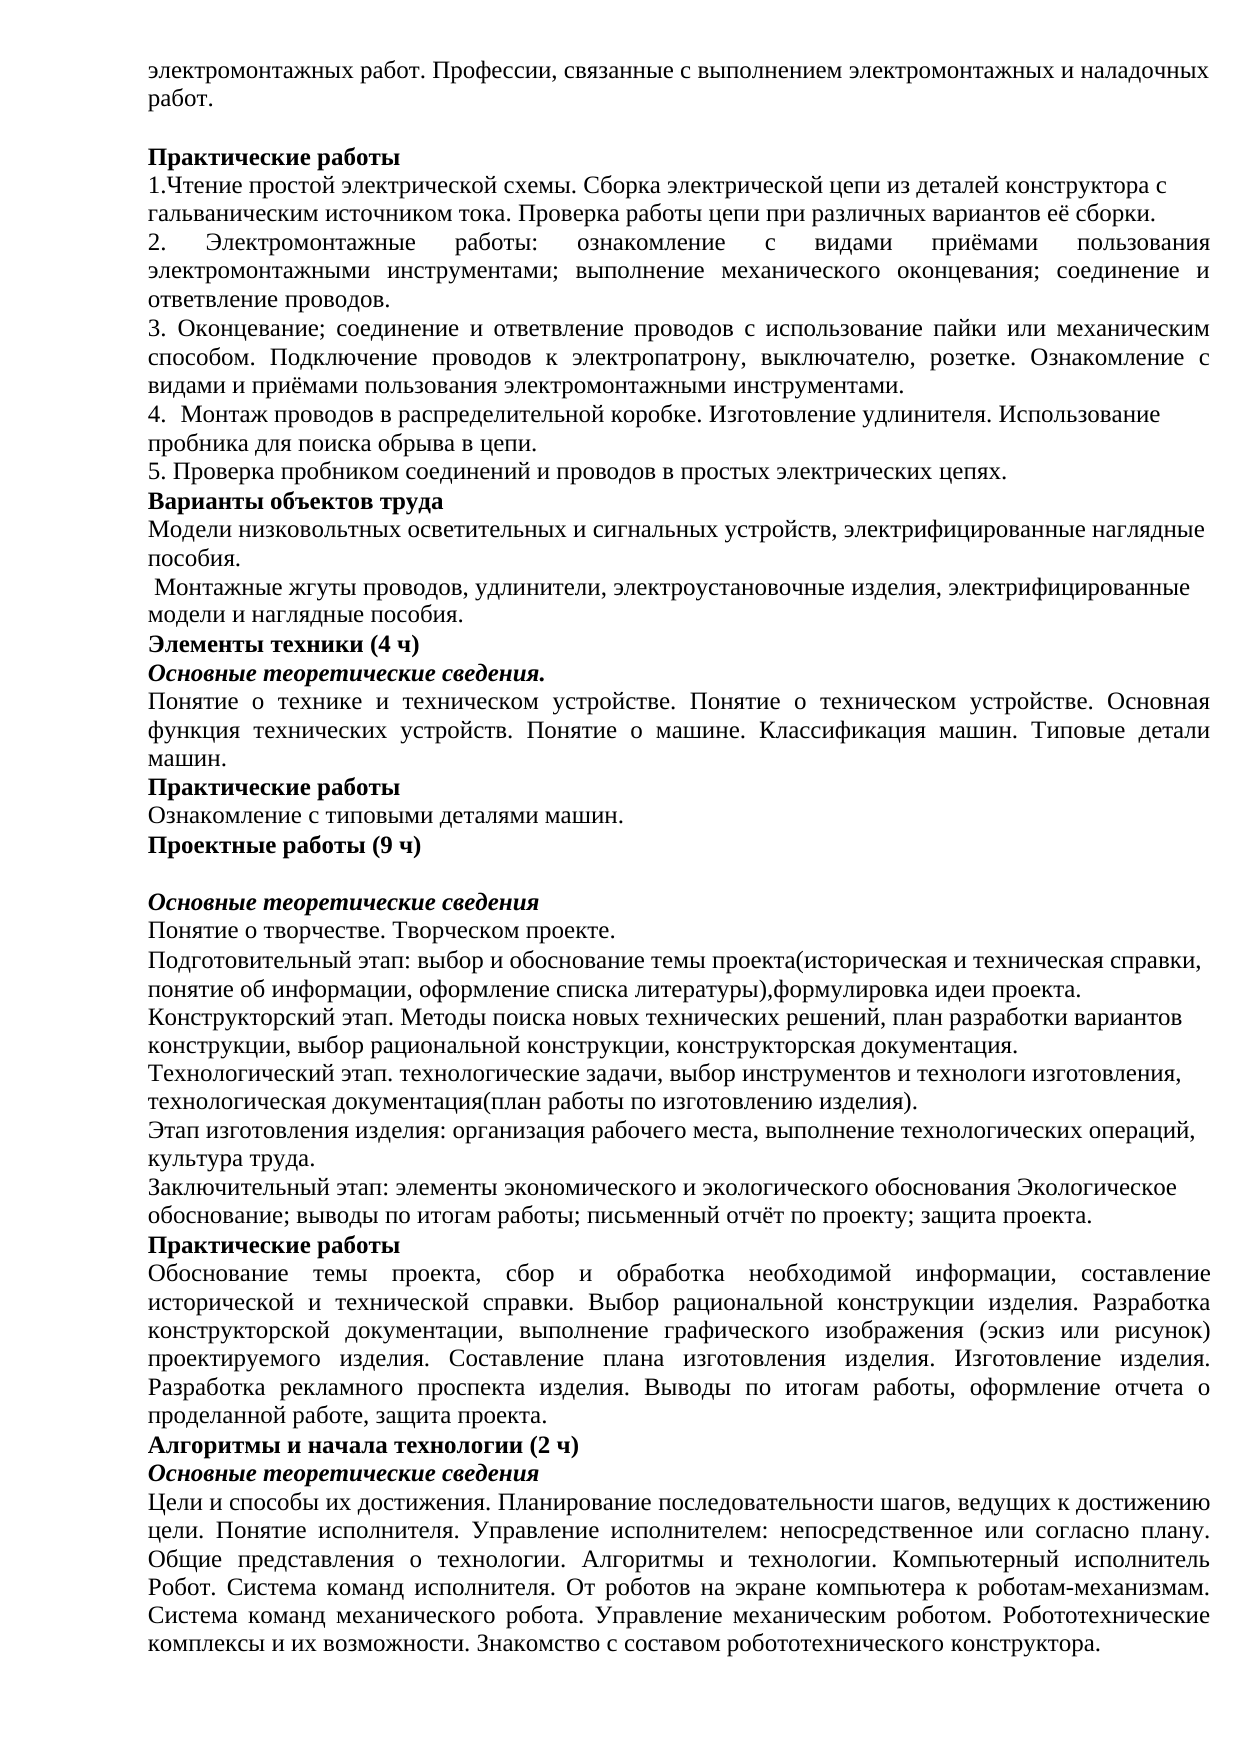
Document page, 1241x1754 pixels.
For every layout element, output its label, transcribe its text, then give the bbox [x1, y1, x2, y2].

list Монтаж проводов в распределительной коробке. Изготовление удлинителя. Использование пробника для поиска обрыва в цепи. [148, 400, 1162, 457]
text Модели низковольтных осветительных и сигнальных устройств, электрифицированные наглядные пособия. [148, 515, 1226, 572]
subtitle Практические работы [148, 142, 1226, 170]
subtitle Алгоритмы и начала технологии (2 ч) [148, 1430, 1226, 1458]
list Проверка пробником соединений и проводов в простых электрических цепях. [148, 457, 1226, 485]
text Понятие о технике и техническом устройстве. Понятие о техническом устройстве. Основная функция технических устройств. Понятие о машине. Классификация машин. Типовые детали машин. [148, 687, 1211, 772]
text Обоснование темы проекта, сбор и обработка необходимой информации, составление исторической и технической справки. Выбор рациональной конструкции изделия. Разработка конструкторской документации, выполнение графического изображения (эскиз или рисунок) проектируемого изделия. Составление плана изготовления изделия. Изготовление изделия. Разработка рекламного проспекта изделия. Выводы по итогам работы, оформление отчета о проделанной работе, защита проекта. [148, 1259, 1211, 1428]
text Заключительный этап: элементы экономического и экологического обоснования Экологическое обоснование; выводы по итогам работы; письменный отчёт по проекту; защита проекта. [148, 1174, 1226, 1229]
text Конструкторский этап. Методы поиска новых технических решений, план разработки вариантов конструкции, выбор рациональной конструкции, конструкторская документация. [148, 1002, 1226, 1059]
subtitle Практические работы [148, 1230, 1226, 1258]
subtitle Основные теоретические сведения [148, 1458, 1226, 1487]
subtitle Проектные работы (9 ч) [148, 831, 1226, 859]
text Этап изготовления изделия: организация рабочего места, выполнение технологических операций, культура труда. [148, 1117, 1226, 1172]
text Технологический этап. технологические задачи, выбор инструментов и технологи изготовления, технологическая документация(план работы по изготовлению изделия). [148, 1059, 1226, 1115]
subtitle Элементы техники (4 ч) [148, 629, 1226, 658]
text Ознакомление с типовыми деталями машин. [148, 801, 1226, 829]
text Цели и способы их достижения. Планирование последовательности шагов, ведущих к достижению цели. Понятие исполнителя. Управление исполнителем: непосредственное или согласно плану. Общие представления о технологии. Алгоритмы и технологии. Компьютерный исполнитель Робот. Система команд исполнителя. От роботов на экране компьютера к роботам-механизмам. Система команд механического робота. Управление механическим роботом. Робототехнические комплексы и их возможности. Знакомство с составом робототехнического конструктора. [148, 1488, 1211, 1657]
text 1.Чтение простой электрической схемы. Сборка электрической цепи из деталей конструктора с гальваническим источником тока. Проверка работы цепи при различных вариантов её сборки. [148, 171, 1226, 226]
text электромонтажных работ. Профессии, связанные с выполнением электромонтажных и наладочных работ. [148, 57, 1212, 112]
text Понятие о творчестве. Творческом проекте. [148, 916, 1226, 944]
list Электромонтажные работы: ознакомление с видами приёмами пользования электромонтажными инструментами; выполнение механического оконцевания; соединение и ответвление проводов. [148, 228, 1211, 312]
subtitle Варианты объектов труда [148, 486, 1226, 515]
subtitle Практические работы [148, 773, 1226, 801]
text Подготовительный этап: выбор и обоснование темы проекта(историческая и техническая справки, понятие об информации, оформление списка литературы),формулировка идеи проекта. [148, 946, 1226, 1002]
subtitle Основные теоретические сведения. [148, 658, 1226, 687]
subtitle Основные теоретические сведения [148, 888, 1226, 916]
text Монтажные жгуты проводов, удлинители, электроустановочные изделия, электрифицированные модели и наглядные пособия. [148, 573, 1226, 628]
list Оконцевание; соединение и ответвление проводов с использование пайки или механическим способом. Подключение проводов к электропатрону, выключателю, розетке. Ознакомление с видами и приёмами пользования электромонтажными инструментами. [148, 314, 1211, 399]
